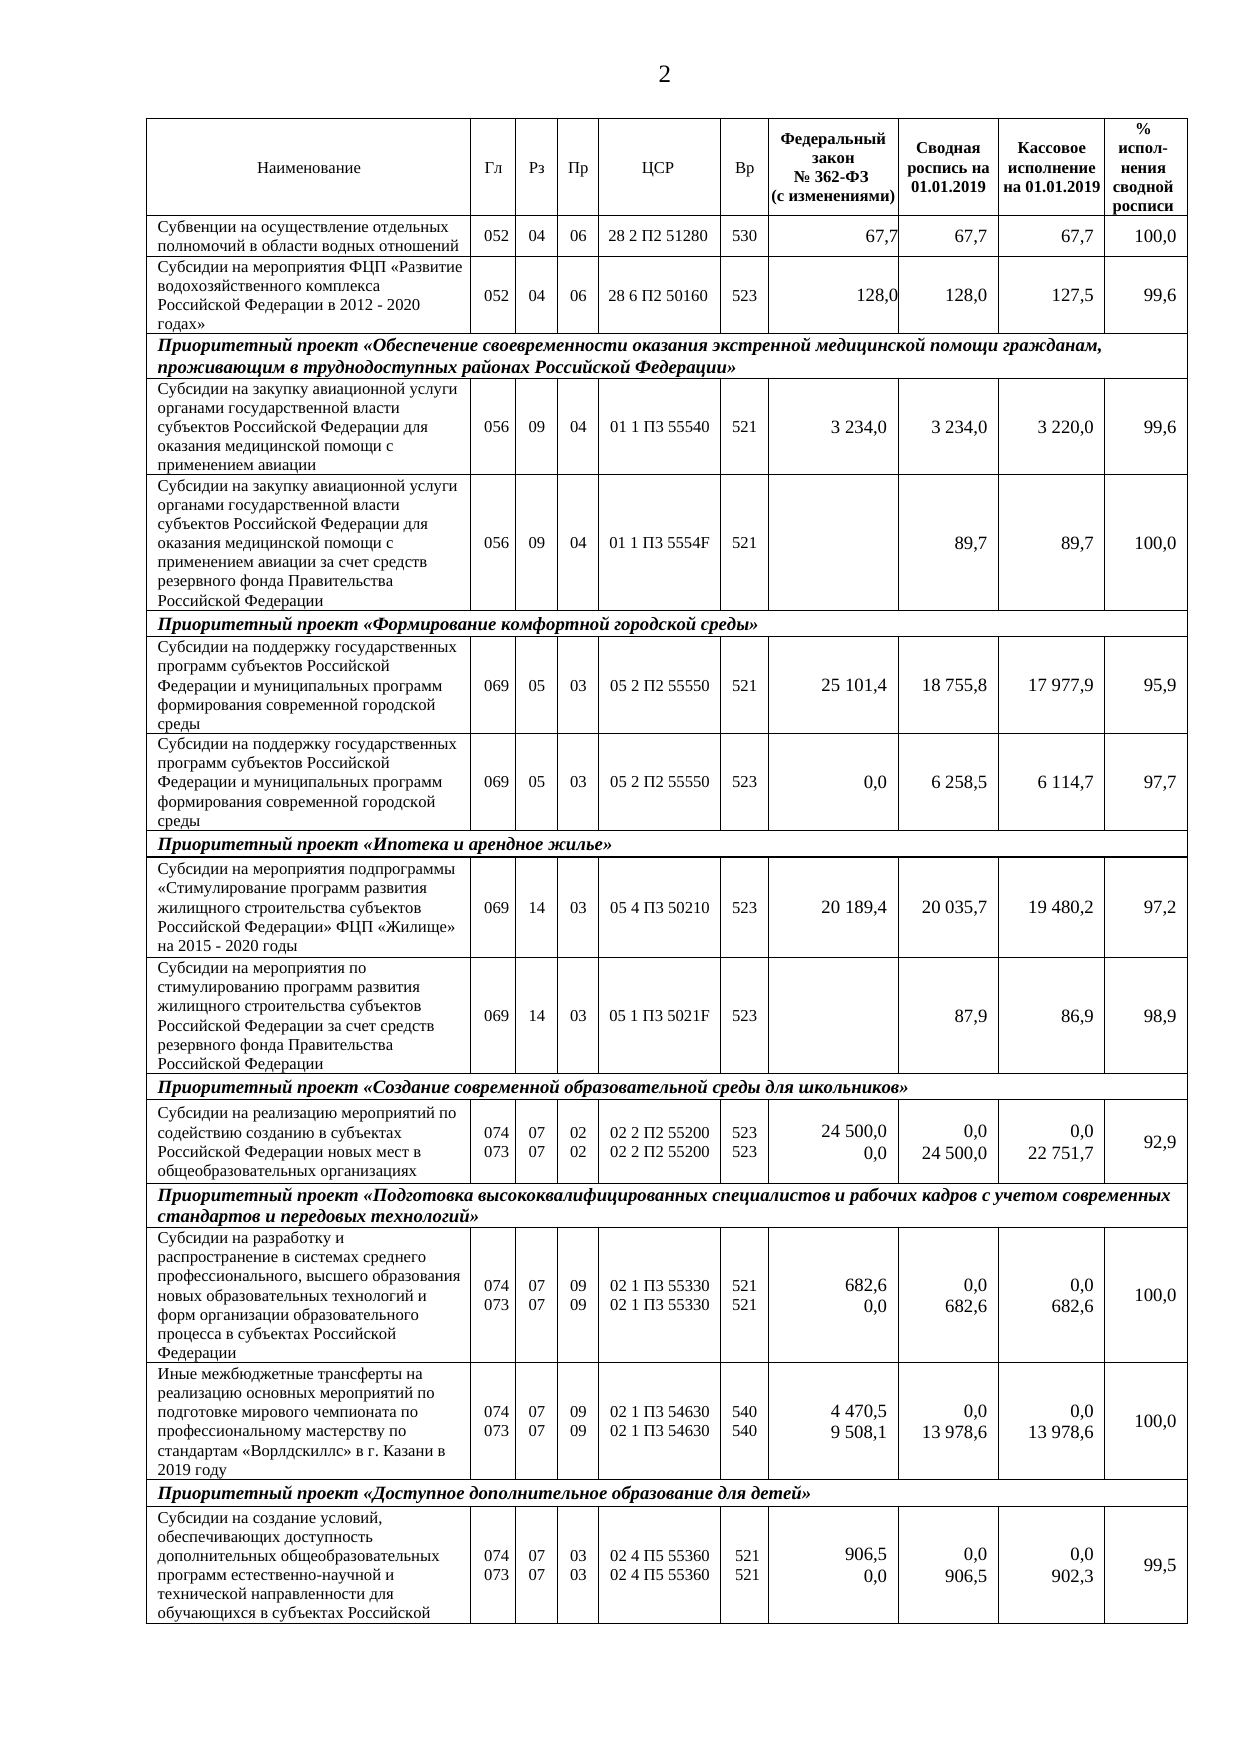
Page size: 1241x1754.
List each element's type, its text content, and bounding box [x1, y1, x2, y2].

table_cell 056 [471, 475, 515, 609]
table_cell Приоритетный проект «Формирование комфортной городской среды» [147, 611, 1187, 636]
table_cell Приоритетный проект «Обеспечение своевременности оказания экстренной медицинской помощи гражданам, проживающим в труднодоступных районах Российской Федерации» [147, 334, 1187, 377]
table_cell 0,0 682,6 [899, 1228, 998, 1362]
table_cell 86,9 [999, 958, 1104, 1073]
table_cell 67,7 [999, 216, 1104, 256]
table_cell 02 4 П5 55360 02 4 П5 55360 [599, 1507, 720, 1623]
table_cell 28 6 П2 50160 [599, 257, 720, 333]
table_cell 521 [721, 637, 768, 733]
table_cell Субсидии на реализацию мероприятий по содействию созданию в субъектах Российской Федерации новых мест в общеобразовательных организациях [147, 1100, 470, 1183]
table_header Кассовое исполнение на 01.01.2019 [999, 119, 1104, 215]
table_cell 19 480,2 [999, 858, 1104, 957]
table_cell 89,7 [999, 475, 1104, 609]
table_cell 05 2 П2 55550 [599, 637, 720, 733]
table_cell 06 [558, 216, 598, 256]
table_cell 09 [516, 475, 557, 609]
table_cell Субсидии на закупку авиационной услуги органами государственной власти субъектов Российской Федерации для оказания медицинской помощи с применением авиации за счет средств резервного фонда Правительства Российской Федерации [147, 475, 470, 609]
table_cell 052 [471, 216, 515, 256]
table_cell 04 [558, 379, 598, 474]
table_cell 09 09 [558, 1228, 598, 1362]
table_cell 67,7 [899, 216, 998, 256]
table_cell 17 977,9 [999, 637, 1104, 733]
table_cell 0,0 902,3 [999, 1507, 1104, 1623]
table_cell 87,9 [899, 958, 998, 1073]
table_cell 25 101,4 [769, 637, 898, 733]
table_cell 056 [471, 379, 515, 474]
table_cell 03 03 [558, 1507, 598, 1623]
table_cell 07 07 [516, 1100, 557, 1183]
table_cell 0,0 682,6 [999, 1228, 1104, 1362]
table_cell Субсидии на мероприятия ФЦП «Развитие водохозяйственного комплекса Российской Федерации в 2012 - 2020 годах» [147, 257, 470, 333]
table_cell 069 [471, 858, 515, 957]
table_cell Субсидии на закупку авиационной услуги органами государственной власти субъектов Российской Федерации для оказания медицинской помощи с применением авиации [147, 379, 470, 474]
table_header Пр [558, 119, 598, 215]
table_cell 28 2 П2 51280 [599, 216, 720, 256]
table_cell 07 07 [516, 1507, 557, 1623]
table_header Федеральный закон № 362-ФЗ (с изменениями) [769, 119, 898, 215]
table_cell 0,0 906,5 [899, 1507, 998, 1623]
table_cell 02 1 П3 55330 02 1 П3 55330 [599, 1228, 720, 1362]
table_cell Приоритетный проект «Доступное дополнительное образование для детей» [147, 1480, 1187, 1506]
table_cell 521 [721, 475, 768, 609]
table_cell 09 09 [558, 1363, 598, 1479]
table_cell 01 1 П3 5554F [599, 475, 720, 609]
table_cell 6 114,7 [999, 734, 1104, 830]
table_cell 100,0 [1105, 475, 1187, 609]
table_cell 074 073 [471, 1100, 515, 1183]
table_header Рз [516, 119, 557, 215]
table_cell 99,5 [1105, 1507, 1187, 1623]
table_cell 127,5 [999, 257, 1104, 333]
table_cell 02 02 [558, 1100, 598, 1183]
table_cell 92,9 [1105, 1100, 1187, 1183]
table_cell 20 035,7 [899, 858, 998, 957]
table_cell Иные межбюджетные трансферты на реализацию основных мероприятий по подготовке мирового чемпионата по профессиональному мастерству по стандартам «Ворлдскиллс» в г. Казани в 2019 году [147, 1363, 470, 1479]
table_cell 02 1 П3 54630 02 1 П3 54630 [599, 1363, 720, 1479]
table_cell Субсидии на мероприятия подпрограммы «Стимулирование программ развития жилищного строительства субъектов Российской Федерации» ФЦП «Жилище» на 2015 - 2020 годы [147, 858, 470, 957]
table_cell 07 07 [516, 1363, 557, 1479]
table_cell Приоритетный проект «Ипотека и арендное жилье» [147, 831, 1187, 856]
table_cell 100,0 [1105, 1363, 1187, 1479]
table_cell 05 [516, 734, 557, 830]
table_cell 14 [516, 858, 557, 957]
table_cell 0,0 13 978,6 [899, 1363, 998, 1479]
table_cell Субсидии на поддержку государственных программ субъектов Российской Федерации и муниципальных программ формирования современной городской среды [147, 734, 470, 830]
table_cell 682,6 0,0 [769, 1228, 898, 1362]
table_cell 06 [558, 257, 598, 333]
table_cell 03 [558, 858, 598, 957]
table_cell 521 521 [721, 1228, 768, 1362]
table_cell 97,2 [1105, 858, 1187, 957]
table_cell Субсидии на мероприятия по стимулированию программ развития жилищного строительства субъектов Российской Федерации за счет средств резервного фонда Правительства Российской Федерации [147, 958, 470, 1073]
table_cell Приоритетный проект «Создание современной образовательной среды для школьников» [147, 1074, 1187, 1099]
table_cell 18 755,8 [899, 637, 998, 733]
table_cell 052 [471, 257, 515, 333]
table_cell Субсидии на разработку и распространение в системах среднего профессионального, высшего образования новых образовательных технологий и форм организации образовательного процесса в субъектах Российской Федерации [147, 1228, 470, 1362]
table_cell 97,7 [1105, 734, 1187, 830]
table_cell [769, 475, 898, 609]
table_cell 100,0 [1105, 1228, 1187, 1362]
table_cell 20 189,4 [769, 858, 898, 957]
table_cell 3 234,0 [899, 379, 998, 474]
table_cell 09 [516, 379, 557, 474]
table_cell 05 4 П3 50210 [599, 858, 720, 957]
table_cell 523 [721, 958, 768, 1073]
table_cell 05 1 П3 5021F [599, 958, 720, 1073]
table_cell 89,7 [899, 475, 998, 609]
table_cell 3 220,0 [999, 379, 1104, 474]
table_header Сводная роспись на 01.01.2019 [899, 119, 998, 215]
table_cell 3 234,0 [769, 379, 898, 474]
table_cell Субсидии на поддержку государственных программ субъектов Российской Федерации и муниципальных программ формирования современной городской среды [147, 637, 470, 733]
table_cell 02 2 П2 55200 02 2 П2 55200 [599, 1100, 720, 1183]
table_cell 24 500,0 0,0 [769, 1100, 898, 1183]
table_cell 05 [516, 637, 557, 733]
table_cell 523 [721, 257, 768, 333]
table_cell 100,0 [1105, 216, 1187, 256]
table_cell 530 [721, 216, 768, 256]
table_header % испол-нения сводной росписи [1105, 119, 1187, 215]
table_cell 04 [516, 257, 557, 333]
table_cell 14 [516, 958, 557, 1073]
table_cell 0,0 22 751,7 [999, 1100, 1104, 1183]
table_cell 05 2 П2 55550 [599, 734, 720, 830]
table_header Вр [721, 119, 768, 215]
table_cell 4 470,5 9 508,1 [769, 1363, 898, 1479]
table_cell 069 [471, 958, 515, 1073]
table_cell 0,0 24 500,0 [899, 1100, 998, 1183]
table_cell 99,6 [1105, 257, 1187, 333]
table_cell 03 [558, 734, 598, 830]
table_cell 04 [558, 475, 598, 609]
table_cell 069 [471, 734, 515, 830]
table_cell [769, 958, 898, 1073]
table_cell 6 258,5 [899, 734, 998, 830]
table_cell 03 [558, 958, 598, 1073]
table_cell 07 07 [516, 1228, 557, 1362]
table_cell 04 [516, 216, 557, 256]
table_cell 523 [721, 858, 768, 957]
table_cell 98,9 [1105, 958, 1187, 1073]
table_cell 01 1 П3 55540 [599, 379, 720, 474]
table_header Гл [471, 119, 515, 215]
table_cell 074 073 [471, 1507, 515, 1623]
table_cell 95,9 [1105, 637, 1187, 733]
table_cell 99,6 [1105, 379, 1187, 474]
table_cell Приоритетный проект «Подготовка высококвалифицированных специалистов и рабочих кадров с учетом современных стандартов и передовых технологий» [147, 1184, 1187, 1227]
table_cell 03 [558, 637, 598, 733]
table_cell 128,0 [769, 257, 898, 333]
table_cell 0,0 [769, 734, 898, 830]
table_cell 074 073 [471, 1363, 515, 1479]
table_cell 0,0 13 978,6 [999, 1363, 1104, 1479]
table_cell 523 [721, 734, 768, 830]
table_cell 67,7 [769, 216, 898, 256]
table_cell 128,0 [899, 257, 998, 333]
table_cell Субвенции на осуществление отдельных полномочий в области водных отношений [147, 216, 470, 256]
table_header Наименование [147, 119, 470, 215]
table_cell 521 521 [721, 1507, 768, 1623]
table_cell 074 073 [471, 1228, 515, 1362]
table_cell 069 [471, 637, 515, 733]
table_cell 906,5 0,0 [769, 1507, 898, 1623]
table_cell 540 540 [721, 1363, 768, 1479]
table_cell 523 523 [721, 1100, 768, 1183]
table_header ЦСР [599, 119, 720, 215]
table_cell 521 [721, 379, 768, 474]
